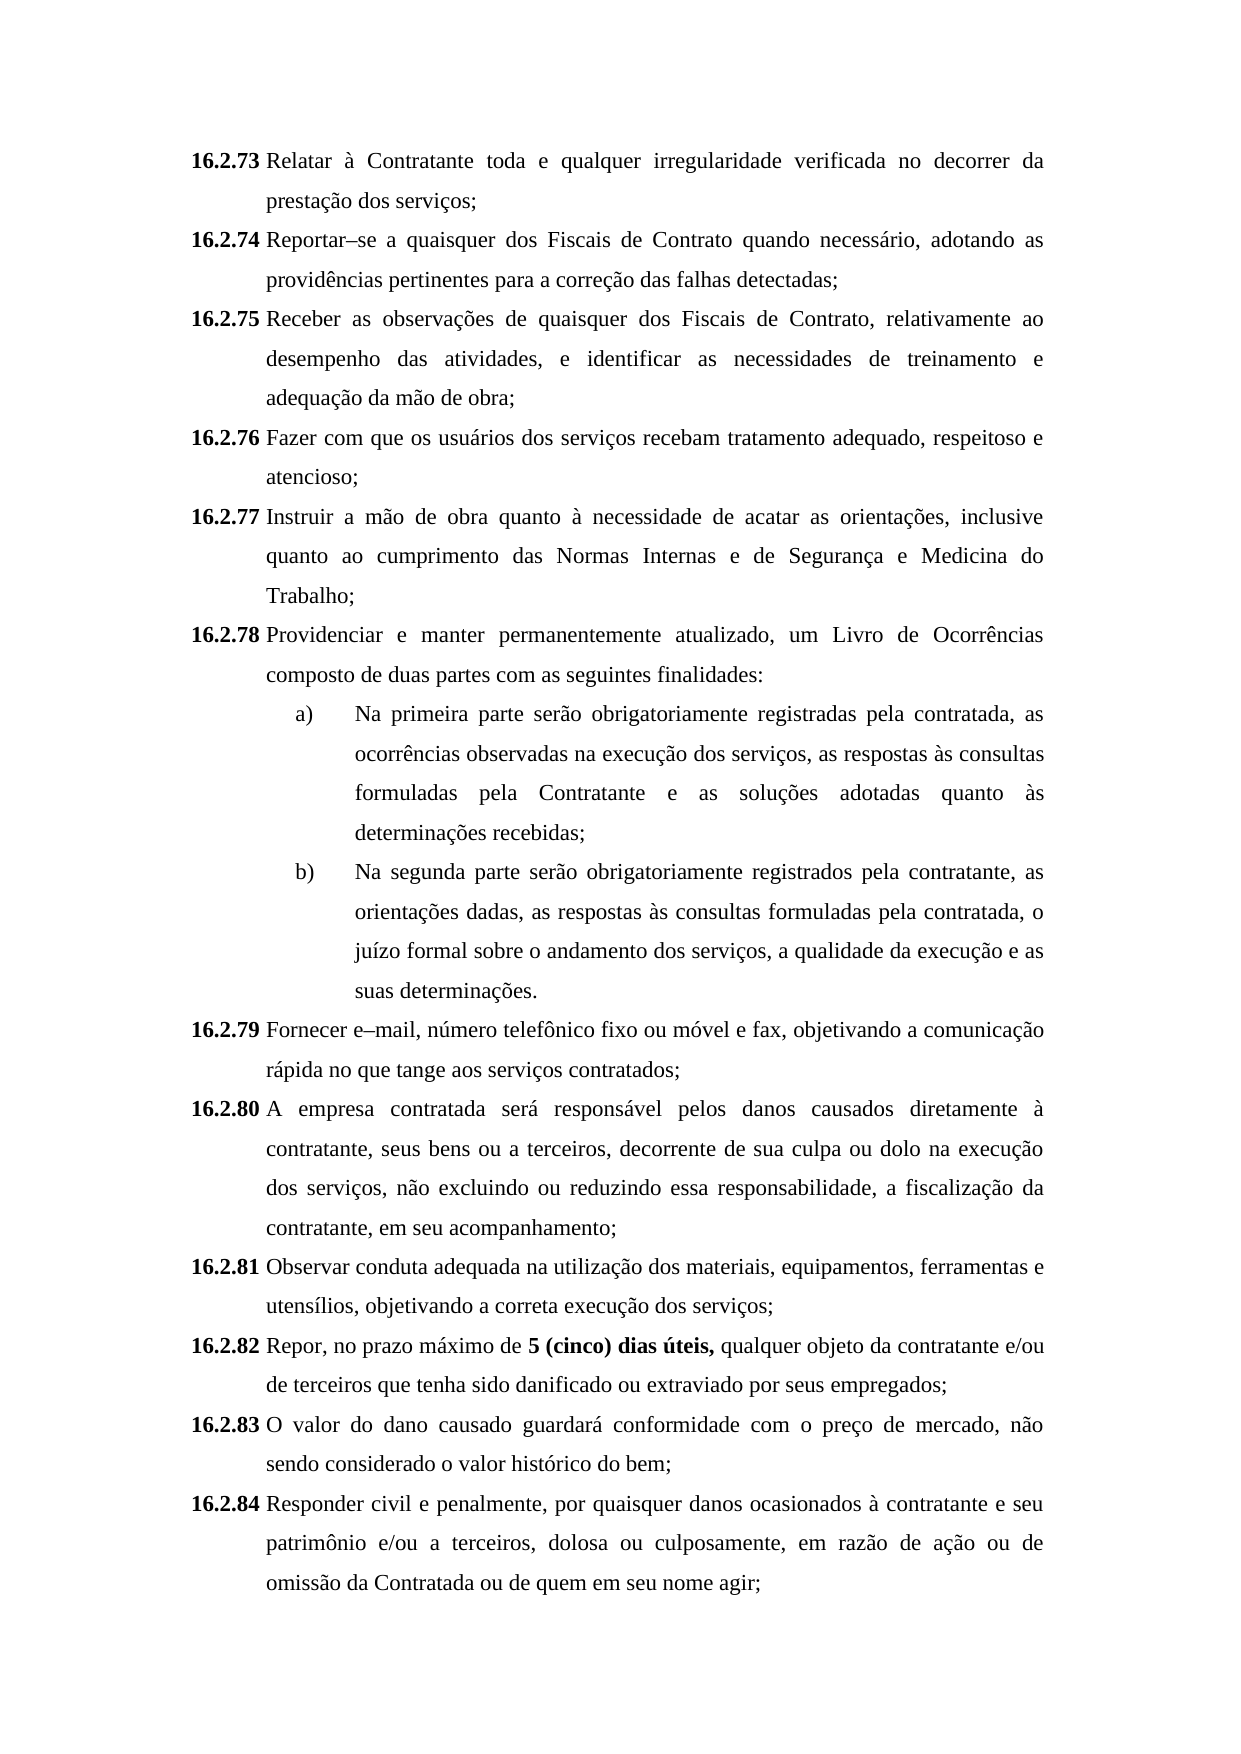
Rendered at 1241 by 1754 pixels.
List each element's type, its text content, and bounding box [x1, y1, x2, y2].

list Relatar à Contratante toda e qualquer irregularidade verificada no decorrer da prestação dos serviços; [191, 148, 1045, 213]
list Reportar–se a quaisquer dos Fiscais de Contrato quando necessário, adotando as providências pertinentes para a correção das falhas detectadas; [191, 227, 1045, 292]
list Providenciar e manter permanentemente atualizado, um Livro de Ocorrências composto de duas partes com as seguintes finalidades: [191, 621, 1045, 687]
list Receber as observações de quaisquer dos Fiscais de Contrato, relativamente ao desempenho das atividades, e identificar as necessidades de treinamento e adequação da mão de obra; [191, 306, 1045, 411]
list O valor do dano causado guardará conformidade com o preço de mercado, não sendo considerado o valor histórico do bem; [191, 1411, 1045, 1477]
list Fazer com que os usuários dos serviços recebam tratamento adequado, respeitoso e atencioso; [191, 424, 1045, 490]
list A empresa contratada será responsável pelos danos causados diretamente à contratante, seus bens ou a terceiros, decorrente de sua culpa ou dolo na execução dos serviços, não excluindo ou reduzindo essa responsabilidade, a fiscalização da contratante, em seu acompanhamento; [191, 1095, 1045, 1240]
list Responder civil e penalmente, por quaisquer danos ocasionados à contratante e seu patrimônio e/ou a terceiros, dolosa ou culposamente, em razão de ação ou de omissão da Contratada ou de quem em seu nome agir; [191, 1490, 1045, 1595]
list Instruir a mão de obra quanto à necessidade de acatar as orientações, inclusive quanto ao cumprimento das Normas Internas e de Segurança e Medicina do Trabalho; [191, 503, 1045, 608]
list Na segunda parte serão obrigatoriamente registrados pela contratante, as orientações dadas, as respostas às consultas formuladas pela contratada, o juízo formal sobre o andamento dos serviços, a qualidade da execução e as suas determinações. [295, 858, 1045, 1003]
list Repor, no prazo máximo de 5 (cinco) dias úteis, qualquer objeto da contratante e/ou de terceiros que tenha sido danificado ou extraviado por seus empregados; [191, 1332, 1045, 1398]
list Na primeira parte serão obrigatoriamente registradas pela contratada, as ocorrências observadas na execução dos serviços, as respostas às consultas formuladas pela Contratante e as soluções adotadas quanto às determinações recebidas; [295, 700, 1045, 845]
list Observar conduta adequada na utilização dos materiais, equipamentos, ferramentas e utensílios, objetivando a correta execução dos serviços; [191, 1253, 1045, 1319]
list Fornecer e–mail, número telefônico fixo ou móvel e fax, objetivando a comunicação rápida no que tange aos serviços contratados; [191, 1016, 1045, 1082]
